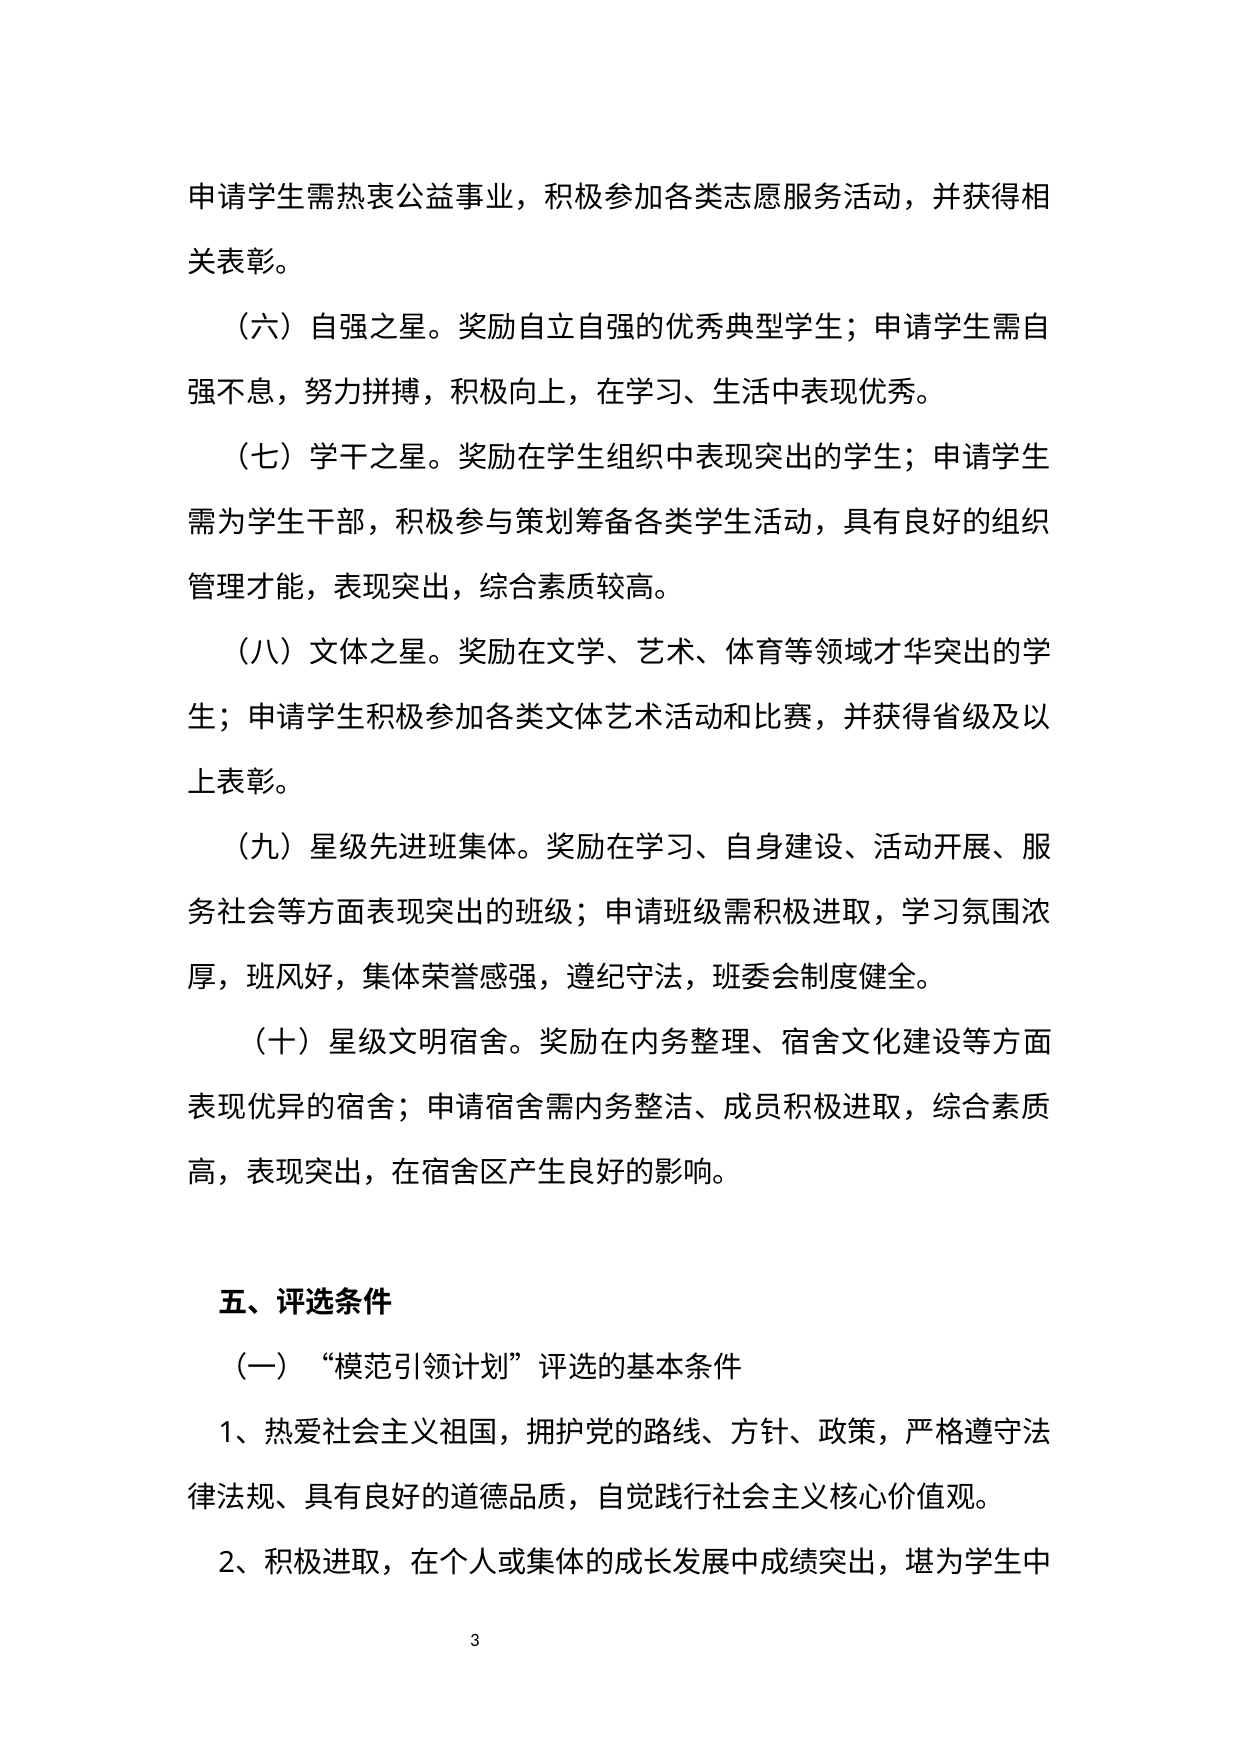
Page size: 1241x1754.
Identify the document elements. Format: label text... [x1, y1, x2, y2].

text （九）星级先进班集体。奖励在学习、自身建设、活动开展、服务社会等方面表现突出的班级；申请班级需积极进取，学习氛围浓厚，班风好，集体荣誉感强，遵纪守法，班委会制度健全。 [187, 812, 1053, 1007]
text 五、评选条件 [187, 1267, 1053, 1332]
text （十）星级文明宿舍。奖励在内务整理、宿舍文化建设等方面表现优异的宿舍；申请宿舍需内务整洁、成员积极进取，综合素质高，表现突出，在宿舍区产生良好的影响。 [187, 1007, 1053, 1202]
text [187, 162, 1053, 292]
text （一）“模范引领计划”评选的基本条件 [187, 1332, 1053, 1397]
text （六）自强之星。奖励自立自强的优秀典型学生；申请学生需自强不息，努力拼搏，积极向上，在学习、生活中表现优秀。 [187, 292, 1053, 422]
text （八）文体之星。奖励在文学、艺术、体育等领域才华突出的学生；申请学生积极参加各类文体艺术活动和比赛，并获得省级及以上表彰。 [187, 617, 1053, 812]
text （七）学干之星。奖励在学生组织中表现突出的学生；申请学生需为学生干部，积极参与策划筹备各类学生活动，具有良好的组织管理才能，表现突出，综合素质较高。 [187, 422, 1053, 617]
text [187, 1527, 1053, 1592]
text 1、热爱社会主义祖国，拥护党的路线、方针、政策，严格遵守法律法规、具有良好的道德品质，自觉践行社会主义核心价值观。 [187, 1397, 1053, 1527]
